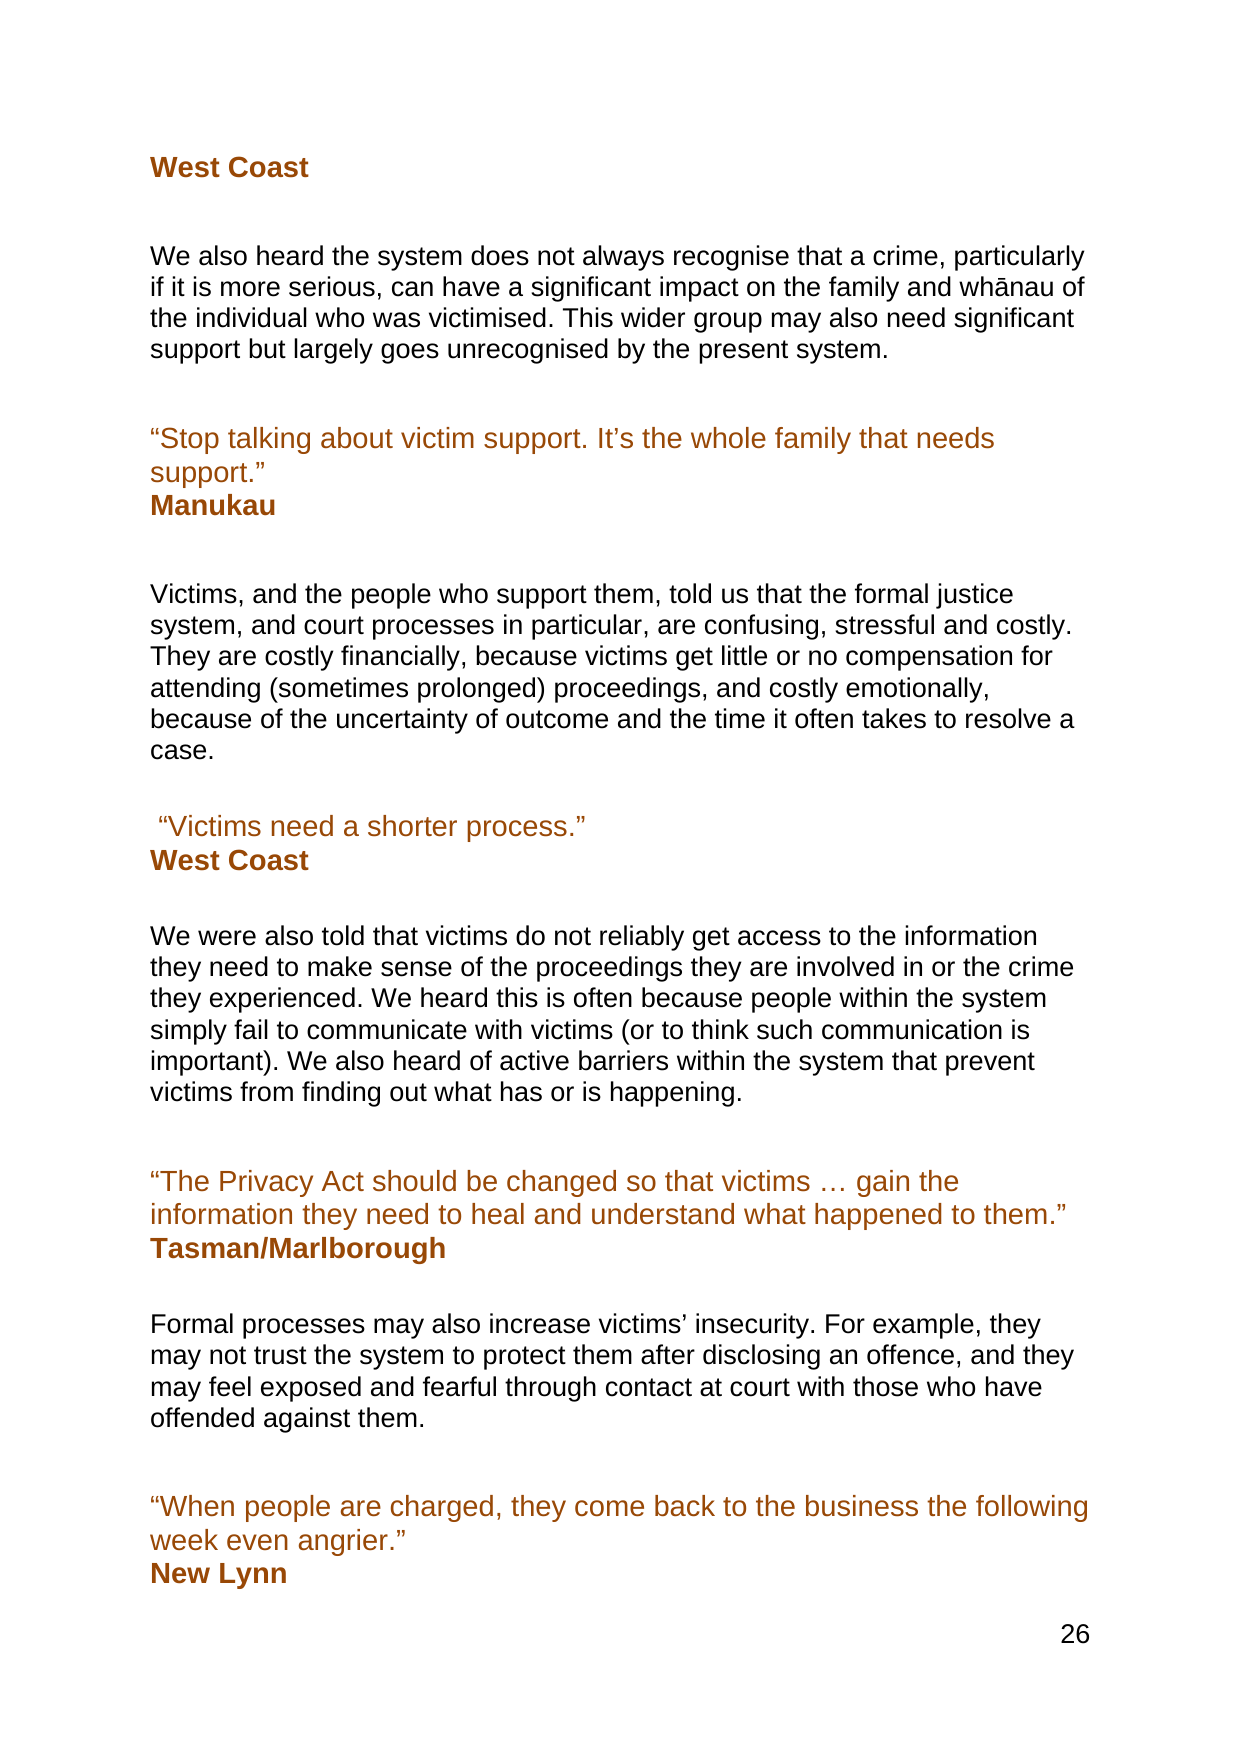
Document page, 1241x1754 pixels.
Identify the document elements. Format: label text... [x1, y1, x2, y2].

text We were also told that victims do not reliably get access to the information they need to make sense of the proceedings they are involved in or the crime they experienced. We heard this is often because people within the system simply fail to communicate with victims (or to think such communication is important). We also heard of active barriers within the system that prevent victims from finding out what has or is happening. [150, 889, 1090, 1107]
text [150, 150, 1090, 183]
text We also heard the system does not always recognise that a crime, particularly if it is more serious, can have a significant impact on the family and whānau of the individual who was victimised. This wider group may also need significant support but largely goes unrecognised by the present system. [150, 240, 1090, 365]
text “Stop talking about victim support. It’s the whole family that needs support.” Manukau [150, 421, 1090, 522]
text “When people are charged, they come back to the business the following week even angrier.” New Lynn [150, 1489, 1090, 1590]
text Formal processes may also increase victims’ insecurity. For example, they may not trust the system to protect them after disclosing an offence, and they may feel exposed and fearful through contact at court with those who have offended against them. [150, 1277, 1090, 1433]
text “The Privacy Act should be changed so that victims … gain the information they need to heal and understand what happened to them.” Tasman/Marlborough [150, 1164, 1090, 1264]
text “Victims need a shorter process.” West Coast [150, 809, 1090, 876]
text Victims, and the people who support them, told us that the formal justice system, and court processes in particular, are confusing, stressful and costly. They are costly financially, because victims get little or no compensation for attending (sometimes prolonged) proceedings, and costly emotionally, because of the uncertainty of outcome and the time it often takes to resolve a case. [150, 578, 1090, 797]
